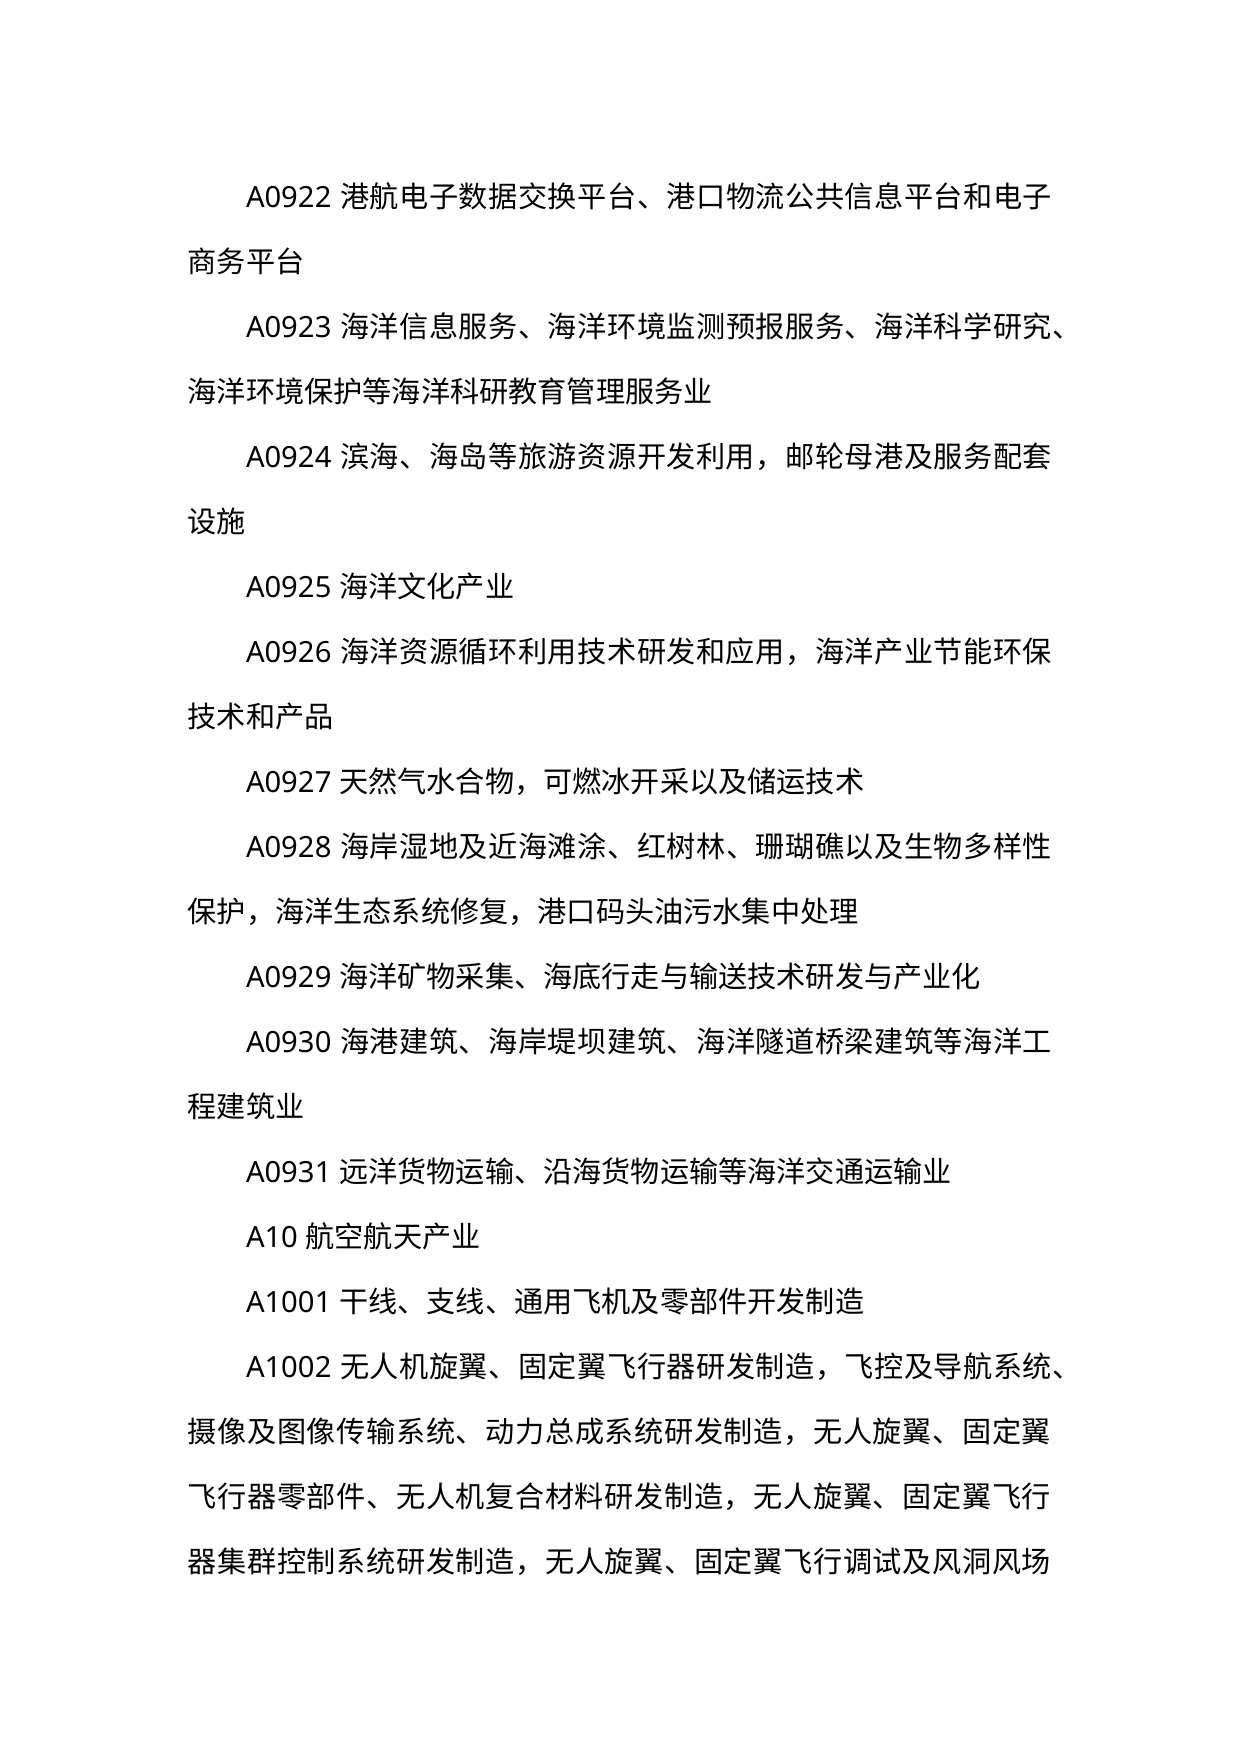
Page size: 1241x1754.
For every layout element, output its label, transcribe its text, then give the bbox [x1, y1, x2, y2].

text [187, 1332, 1053, 1592]
text A0923 海洋信息服务、海洋环境监测预报服务、海洋科学研究、海洋环境保护等海洋科研教育管理服务业 [187, 292, 1053, 422]
text A0928 海岸湿地及近海滩涂、红树林、珊瑚礁以及生物多样性保护，海洋生态系统修复，港口码头油污水集中处理 [187, 812, 1053, 942]
text A0924 滨海、海岛等旅游资源开发利用，邮轮母港及服务配套设施 [187, 422, 1053, 552]
text A0927 天然气水合物，可燃冰开采以及储运技术 [187, 747, 1053, 812]
text A0931 远洋货物运输、沿海货物运输等海洋交通运输业 [187, 1137, 1053, 1202]
text A0929 海洋矿物采集、海底行走与输送技术研发与产业化 [187, 942, 1053, 1007]
text A0926 海洋资源循环利用技术研发和应用，海洋产业节能环保技术和产品 [187, 617, 1053, 747]
text A1001 干线、支线、通用飞机及零部件开发制造 [187, 1267, 1053, 1332]
text A10 航空航天产业 [187, 1202, 1053, 1267]
text A0925 海洋文化产业 [187, 552, 1053, 617]
text A0922 港航电子数据交换平台、港口物流公共信息平台和电子商务平台 [187, 162, 1053, 292]
text A0930 海港建筑、海岸堤坝建筑、海洋隧道桥梁建筑等海洋工程建筑业 [187, 1007, 1053, 1137]
